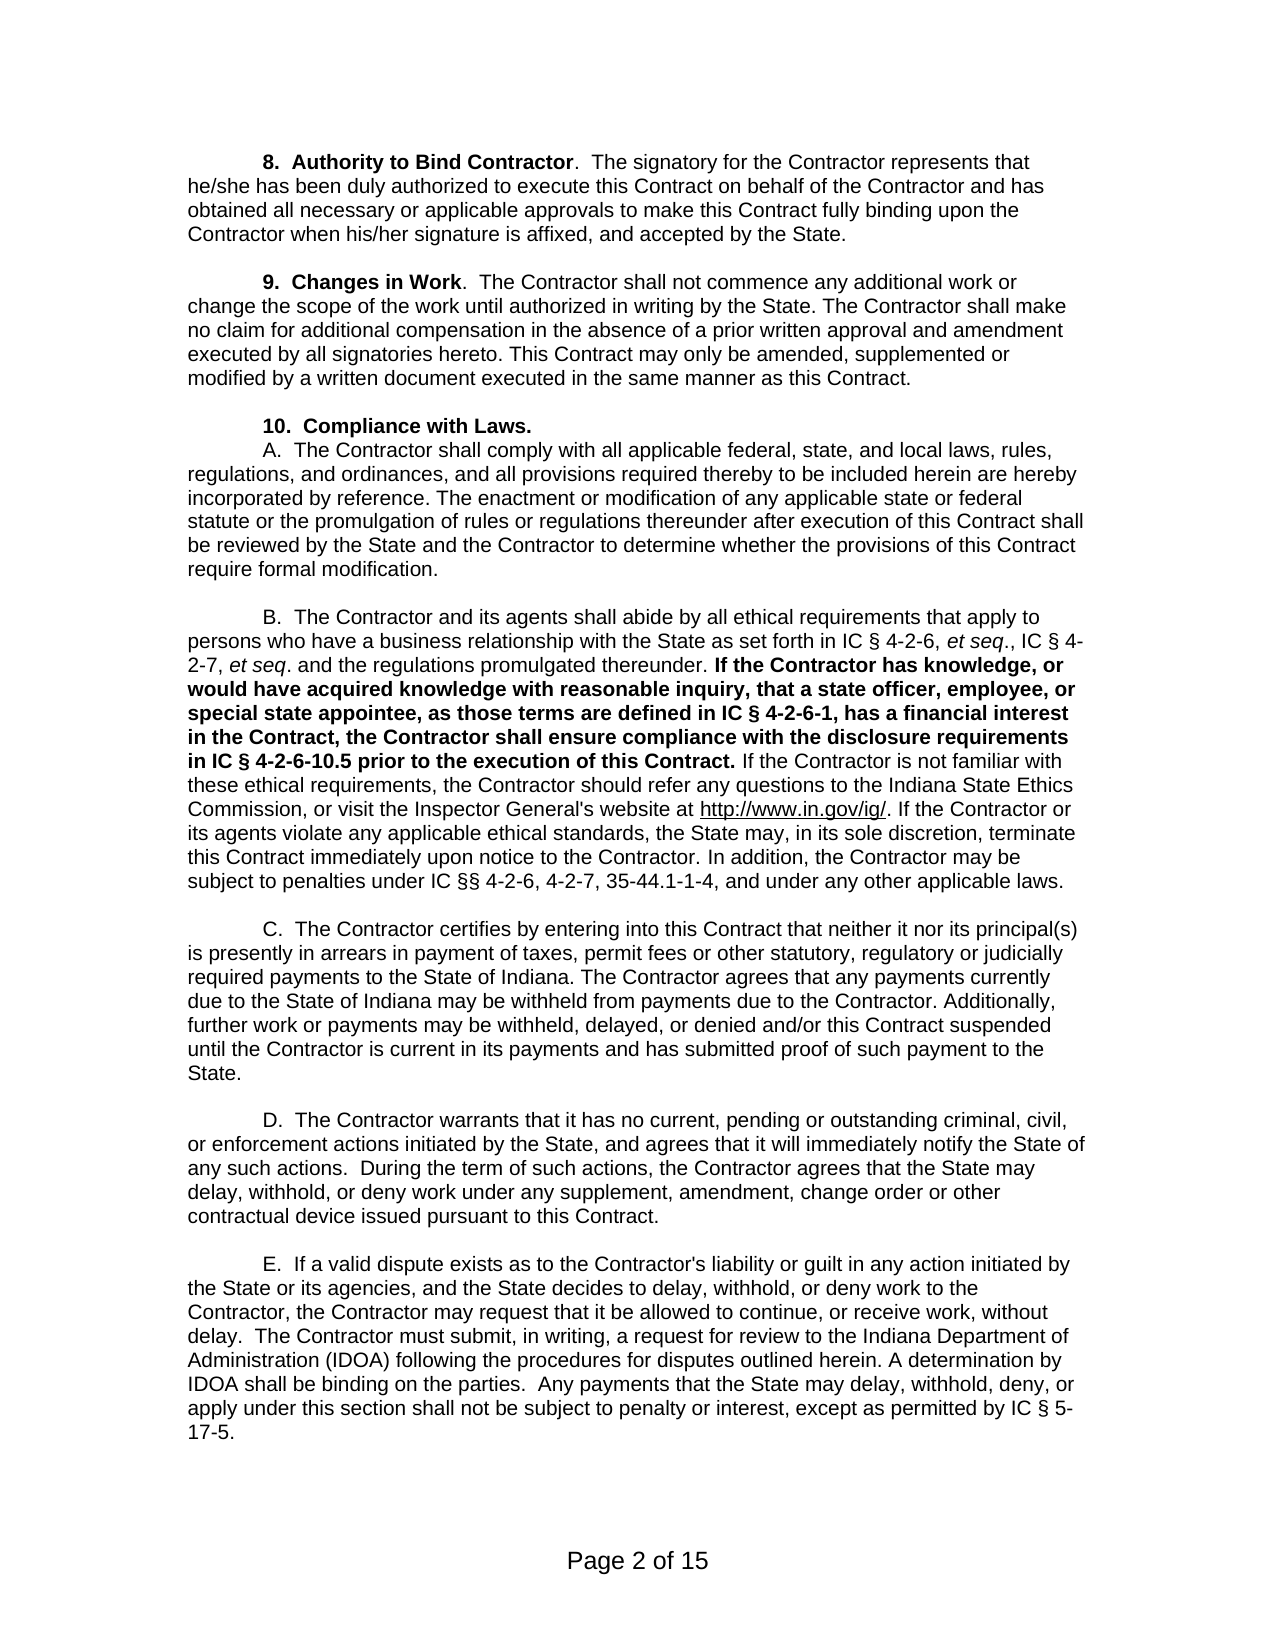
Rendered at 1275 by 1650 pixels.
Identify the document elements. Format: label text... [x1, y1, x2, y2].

text 8. Authority to Bind Contractor. The signatory for the Contractor represents that he/she has been duly authorized to execute this Contract on behalf of the Contractor and has obtained all necessary or applicable approvals to make this Contract fully binding upon the Contractor when his/her signature is affixed, and accepted by the State. [187, 150, 1087, 246]
text A. The Contractor shall comply with all applicable federal, state, and local laws, rules, regulations, and ordinances, and all provisions required thereby to be included herein are hereby incorporated by reference. The enactment or modification of any applicable state or federal statute or the promulgation of rules or regulations thereunder after execution of this Contract shall be reviewed by the State and the Contractor to determine whether the provisions of this Contract require formal modification. [187, 437, 1087, 581]
text C. The Contractor certifies by entering into this Contract that neither it nor its principal(s) is presently in arrears in payment of taxes, permit fees or other statutory, regulatory or judicially required payments to the State of Indiana. The Contractor agrees that any payments currently due to the State of Indiana may be withheld from payments due to the Contractor. Additionally, further work or payments may be withheld, delayed, or denied and/or this Contract suspended until the Contractor is current in its payments and has submitted proof of such payment to the State. [187, 917, 1087, 1084]
text E. If a valid dispute exists as to the Contractor's liability or guilt in any action initiated by the State or its agencies, and the State decides to delay, withhold, or deny work to the Contractor, the Contractor may request that it be allowed to continue, or receive work, without delay. The Contractor must submit, in writing, a request for review to the Indiana Department of Administration (IDOA) following the procedures for disputes outlined herein. A determination by IDOA shall be binding on the parties. Any payments that the State may delay, withhold, deny, or apply under this section shall not be subject to penalty or interest, except as permitted by IC § 5-17-5. [187, 1252, 1087, 1444]
text D. The Contractor warrants that it has no current, pending or outstanding criminal, civil, or enforcement actions initiated by the State, and agrees that it will immediately notify the State of any such actions. During the term of such actions, the Contractor agrees that the State may delay, withhold, or deny work under any supplement, amendment, change order or other contractual device issued pursuant to this Contract. [187, 1108, 1087, 1228]
text 10. Compliance with Laws. [187, 413, 1087, 437]
text 9. Changes in Work. The Contractor shall not commence any additional work or change the scope of the work until authorized in writing by the State. The Contractor shall make no claim for additional compensation in the absence of a prior written approval and amendment executed by all signatories hereto. This Contract may only be amended, supplemented or modified by a written document executed in the same manner as this Contract. [187, 270, 1087, 389]
text B. The Contractor and its agents shall abide by all ethical requirements that apply to persons who have a business relationship with the State as set forth in IC § 4-2-6, et seq., IC § 4-2-7, et seq. and the regulations promulgated thereunder. If the Contractor has knowledge, or would have acquired knowledge with reasonable inquiry, that a state officer, employee, or special state appointee, as those terms are defined in IC § 4-2-6-1, has a financial interest in the Contract, the Contractor shall ensure compliance with the disclosure requirements in IC § 4-2-6-10.5 prior to the execution of this Contract. If the Contractor is not familiar with these ethical requirements, the Contractor should refer any questions to the Indiana State Ethics Commission, or visit the Inspector General's website at http://www.in.gov/ig/. If the Contractor or its agents violate any applicable ethical standards, the State may, in its sole discretion, terminate this Contract immediately upon notice to the Contractor. In addition, the Contractor may be subject to penalties under IC §§ 4-2-6, 4-2-7, 35-44.1-1-4, and under any other applicable laws. [187, 605, 1087, 893]
